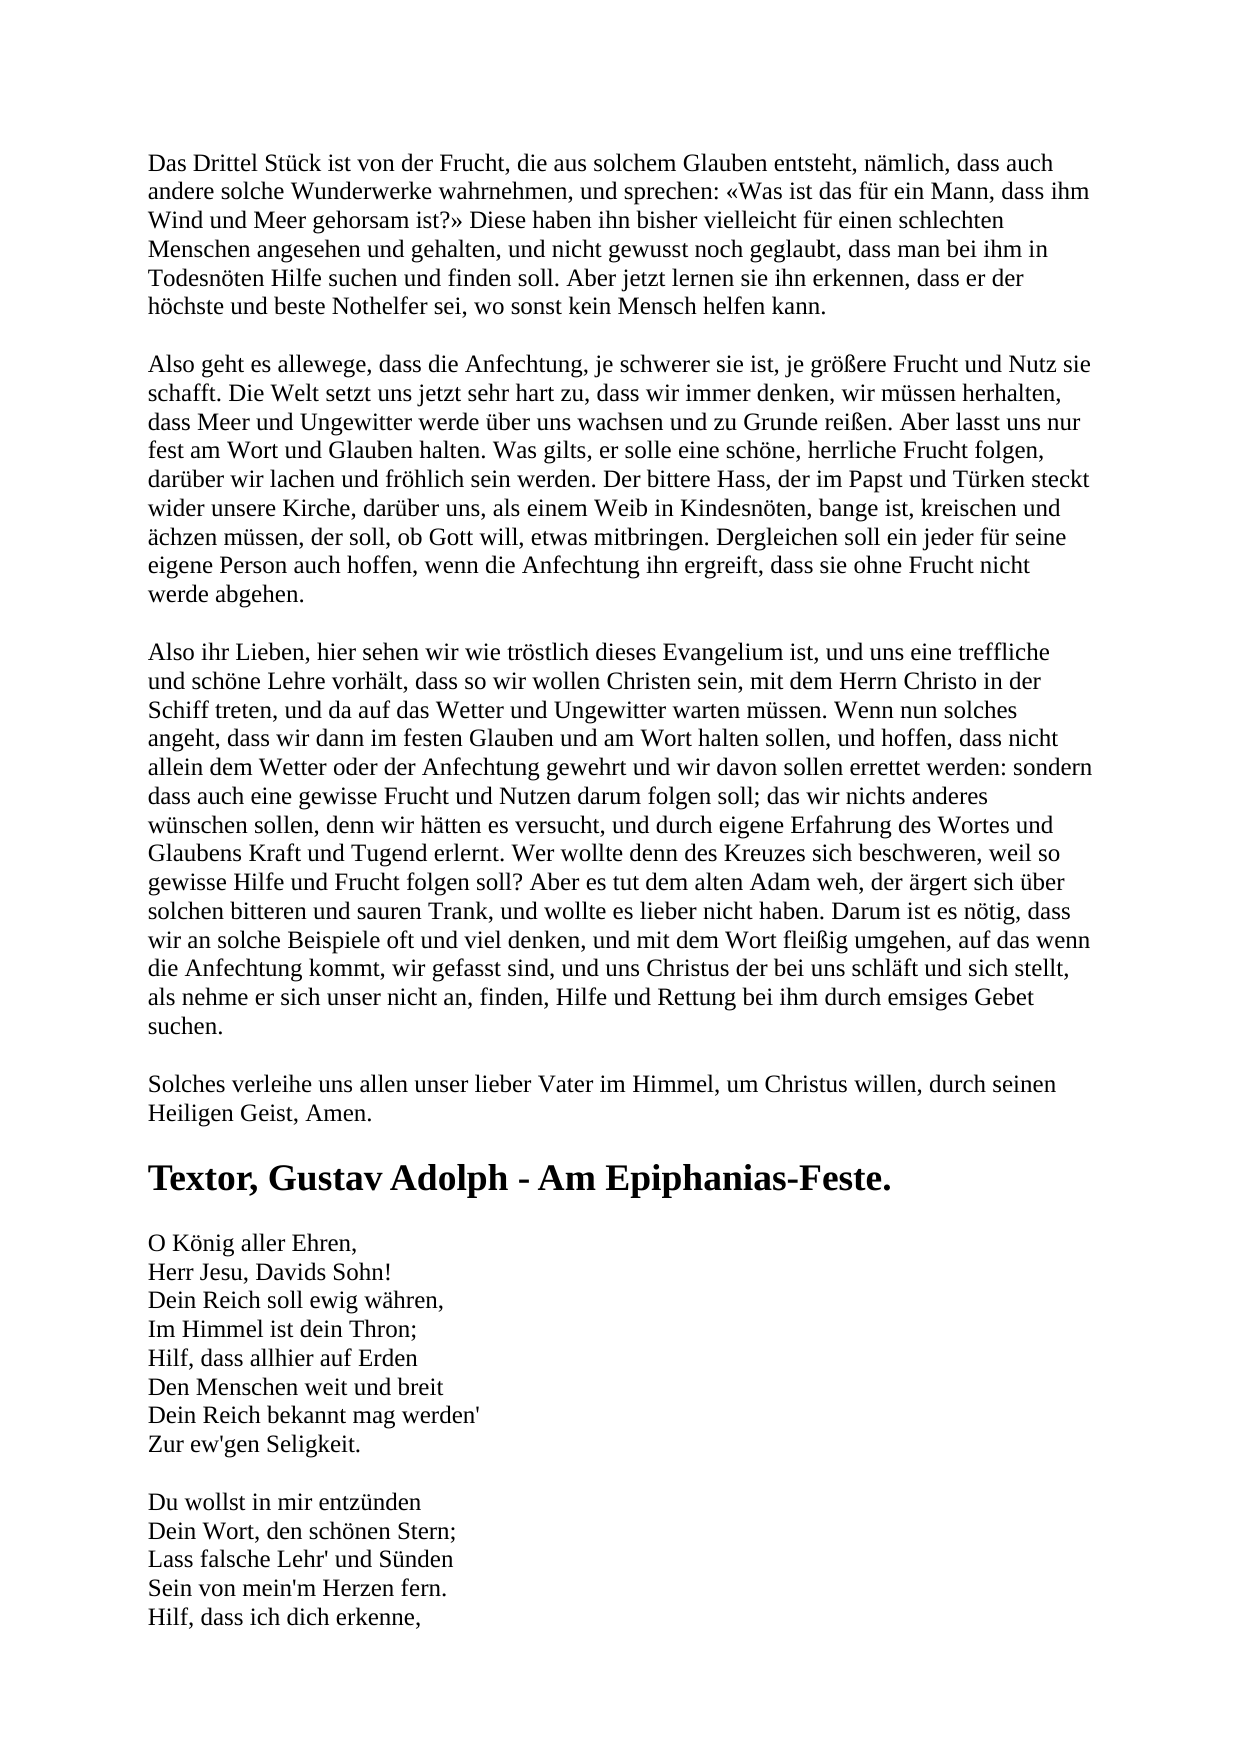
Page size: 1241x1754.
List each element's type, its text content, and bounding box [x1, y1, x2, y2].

subtitle Textor, Gustav Adolph - Am Epiphanias-Feste. [148, 1530, 1093, 1573]
text Also ihr Lieben, hier sehen wir wie tröstlich dieses Evangelium ist, und uns eine treffliche und schöne Lehre vorhält, dass so wir wollen Christen sein, mit dem Herrn Christo in der Schiff treten, und da auf das Wetter und Ungewitter warten müssen. Wenn nun solches angeht, dass wir dann im festen Glauben und am Wort halten sollen, und hoffen, dass nicht allein dem Wetter oder der Anfechtung gewehrt und wir davon sollen errettet werden: sondern dass auch eine gewisse Frucht und Nutzen darum folgen soll; das wir nichts anderes wünschen sollen, denn wir hätten es versucht, und durch eigene Erfahrung des Wortes und Glaubens Kraft und Tugend erlernt. Wer wollte denn des Kreuzes sich beschweren, weil so gewisse Hilfe und Frucht folgen soll? Aber es tut dem alten Adam weh, der ärgert sich über solchen bitteren und sauren Trank, und wollte es lieber nicht haben. Darum ist es nötig, dass wir an solche Beispiele oft und viel denken, und mit dem Wort fleißig umgehen, auf das wenn die Anfechtung kommt, wir gefasst sind, und uns Christus der bei uns schläft und sich stellt, als nehme er sich unser nicht an, finden, Hilfe und Rettung bei ihm durch emsiges Gebet suchen. [148, 1012, 1093, 1414]
text Das Drittel Stück ist von der Frucht, die aus solchem Glauben entsteht, nämlich, dass auch andere solche Wunderwerke wahrnehmen, und sprechen: «Was ist das für ein Mann, dass ihm Wind und Meer gehorsam ist?» Diese haben ihn bisher vielleicht für einen schlechten Menschen angesehen und gehalten, und nicht gewusst noch geglaubt, dass man bei ihm in Todesnöten Hilfe suchen und finden soll. Aber jetzt lernen sie ihn erkennen, dass er der höchste und beste Nothelfer sei, wo sonst kein Mensch helfen kann. [148, 522, 1093, 695]
text Das also dies Wunderwerk auch darum uns lieb sein soll, dass wir sehen, wie Gott und Mensch in Christus eine einige Person ist. Darum er in allen Nöten und Anfechtungen helfen kann und will allen, die Hilfe bei ihm suchen. Ob wir nun etwas darüber leiden und wagen müssen, wenn es nicht anders sein kann, was liegt daran? Müssen doch die Gottlosen auch ihr Leiden und Kreuz tragen, dennoch ein böses Gewissen dazu haben und endlich der ewigen Verdammnis warten. [148, 321, 1093, 493]
text Gleich wie aber der natürliche Schlaf eine gewisse Anzeigung ist, dass der Herr Christus ein rechter, natürlicher Mensch sei: also beweist er seine allmächtige Gottheit in dem, dass er mit einem Wort das Meer stillt, und macht, dass sich der Wind legt; welches nicht ein Menschenwerk ist; es gehört eine göttliche Kraft dazu, dass ungestüme Meer mit einem Wort zu wehren. [148, 148, 1093, 291]
text Also geht es allewege, dass die Anfechtung, je schwerer sie ist, je größere Frucht und Nutz sie schafft. Die Welt setzt uns jetzt sehr hart zu, dass wir immer denken, wir müssen herhalten, dass Meer und Ungewitter werde über uns wachsen und zu Grunde reißen. Aber lasst uns nur fest am Wort und Glauben halten. Was gilts, er solle eine schöne, herrliche Frucht folgen, darüber wir lachen und fröhlich sein werden. Der bittere Hass, der im Papst und Türken steckt wider unsere Kirche, darüber uns, als einem Weib in Kindesnöten, bange ist, kreischen und ächzen müssen, der soll, ob Gott will, etwas mitbringen. Dergleichen soll ein jeder für seine eigene Person auch hoffen, wenn die Anfechtung ihn ergreift, dass sie ohne Frucht nicht werde abgehen. [148, 724, 1093, 983]
text Solches verleihe uns allen unser lieber Vater im Himmel, um Christus willen, durch seinen Heiligen Geist, Amen. [148, 1443, 1093, 1501]
